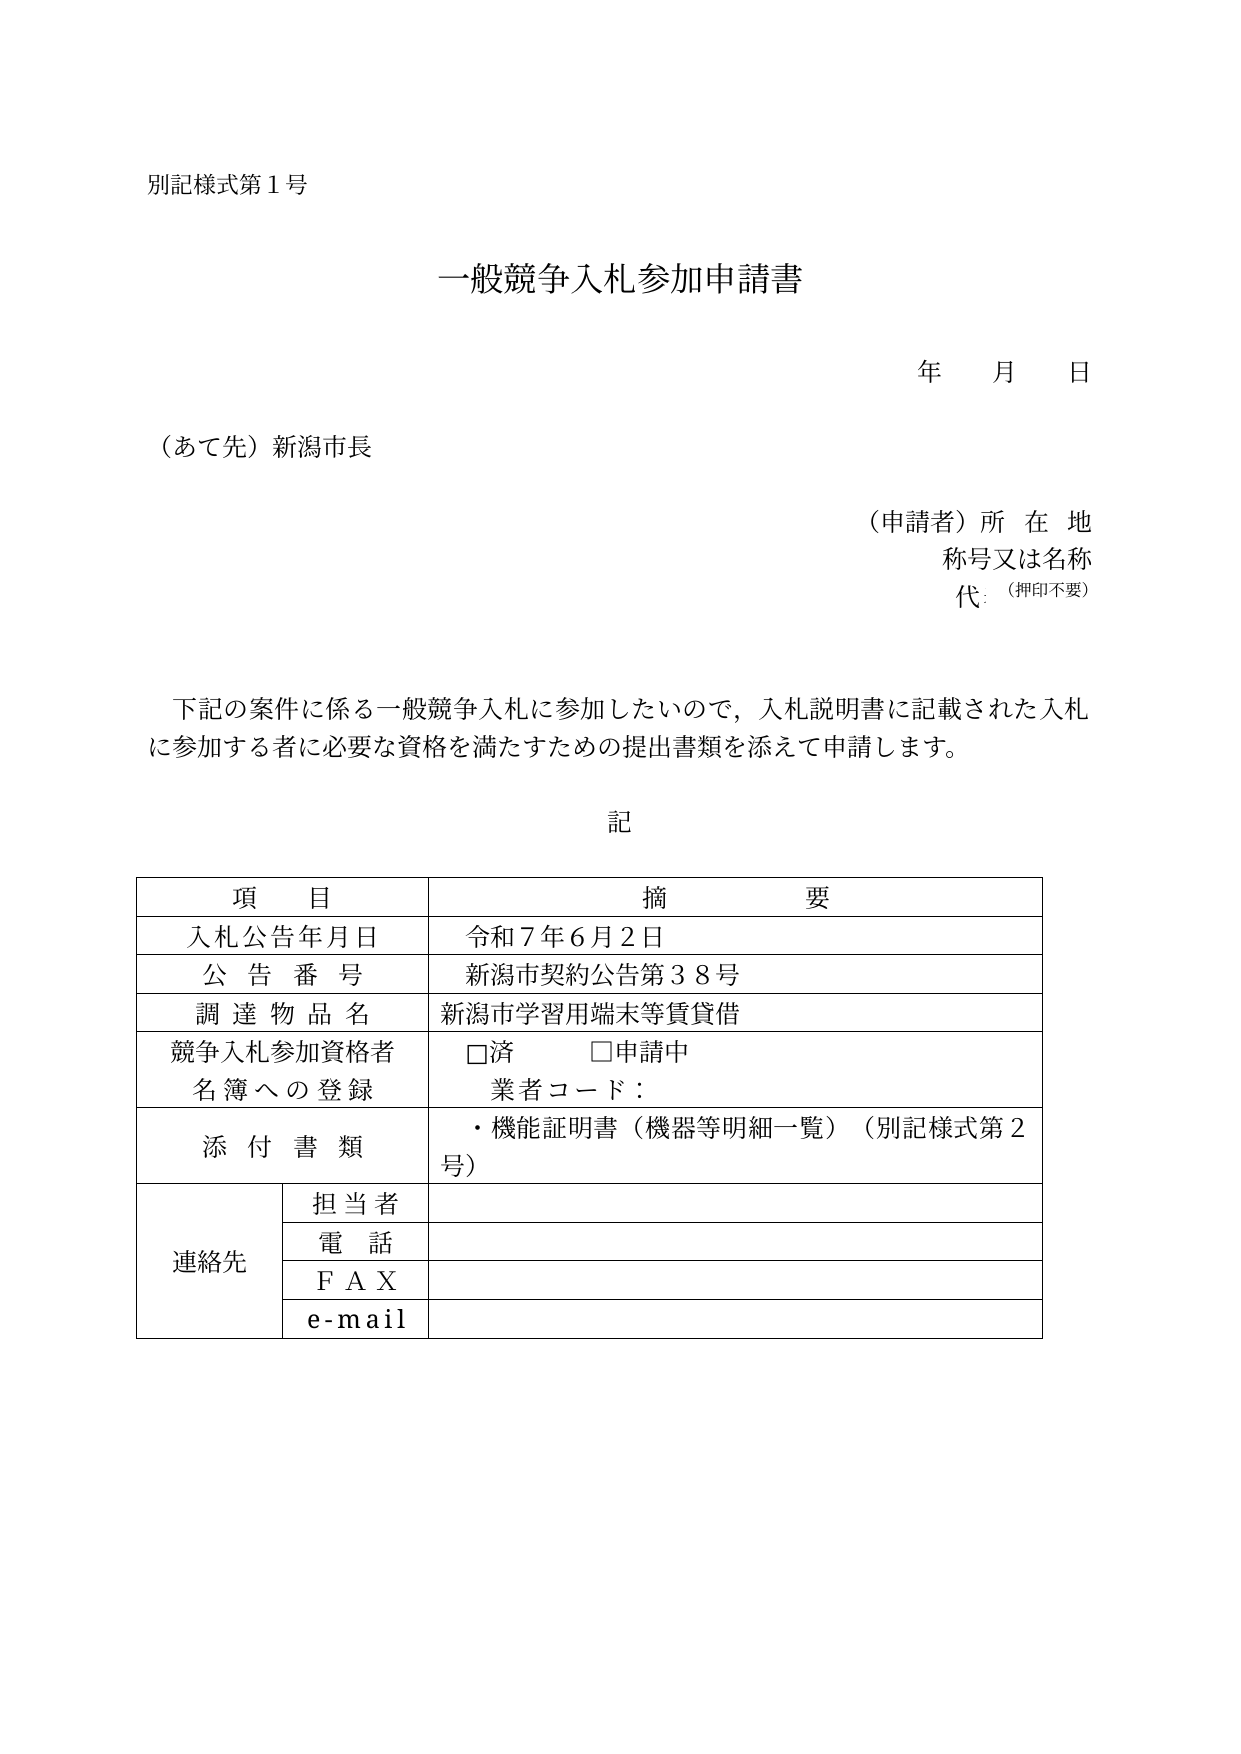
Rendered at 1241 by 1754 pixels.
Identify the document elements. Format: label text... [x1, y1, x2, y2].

table_cell 競争入札参加資格者 名簿への登録 [137, 1032, 428, 1107]
text 一般競争入札参加申請書 [148, 239, 1092, 314]
text 代表者氏名 [148, 577, 986, 614]
text 別記様式第１号 [148, 164, 1092, 202]
table_cell 新潟市契約公告第３８号 [429, 955, 1042, 993]
table_cell 令和７年６月２日 [429, 917, 1042, 954]
table_cell [429, 1223, 1042, 1260]
table_cell □済 □申請中 業者コード： [429, 1032, 1042, 1107]
table_cell 連絡先 [137, 1184, 282, 1337]
text （あて先）新潟市長 [148, 427, 1092, 464]
table_cell [429, 1300, 1042, 1337]
table_cell 公告番号 [137, 955, 428, 993]
text （申請者）所在地 [148, 502, 1092, 539]
text 年 月 日 [148, 352, 1092, 389]
text 記 [148, 802, 1092, 839]
table_cell 新潟市学習用端末等賃貸借 [429, 994, 1042, 1031]
text 下記の案件に係る一般競争入札に参加したいので，入札説明書に記載された入札に参加する者に必要な資格を満たすための提出書類を添えて申請します。 [148, 689, 1092, 764]
table_cell [429, 1261, 1042, 1299]
table_cell ・機能証明書（機器等明細一覧）（別記様式第２号） [429, 1108, 1042, 1183]
table_cell [429, 1184, 1042, 1222]
table_cell 入札公告年月日 [137, 917, 428, 954]
table_cell 添付書類 [137, 1108, 428, 1183]
table_cell ＦＡＸ [283, 1261, 428, 1299]
table_cell e-mail [283, 1300, 428, 1337]
table_cell 調達物品名 [137, 994, 428, 1031]
table_cell 電話 [283, 1223, 428, 1260]
text 称号又は名称 [148, 539, 1092, 577]
table_header 項目 [137, 878, 428, 916]
table_cell 担当者 [283, 1184, 428, 1222]
table_header 摘要 [429, 878, 1042, 916]
